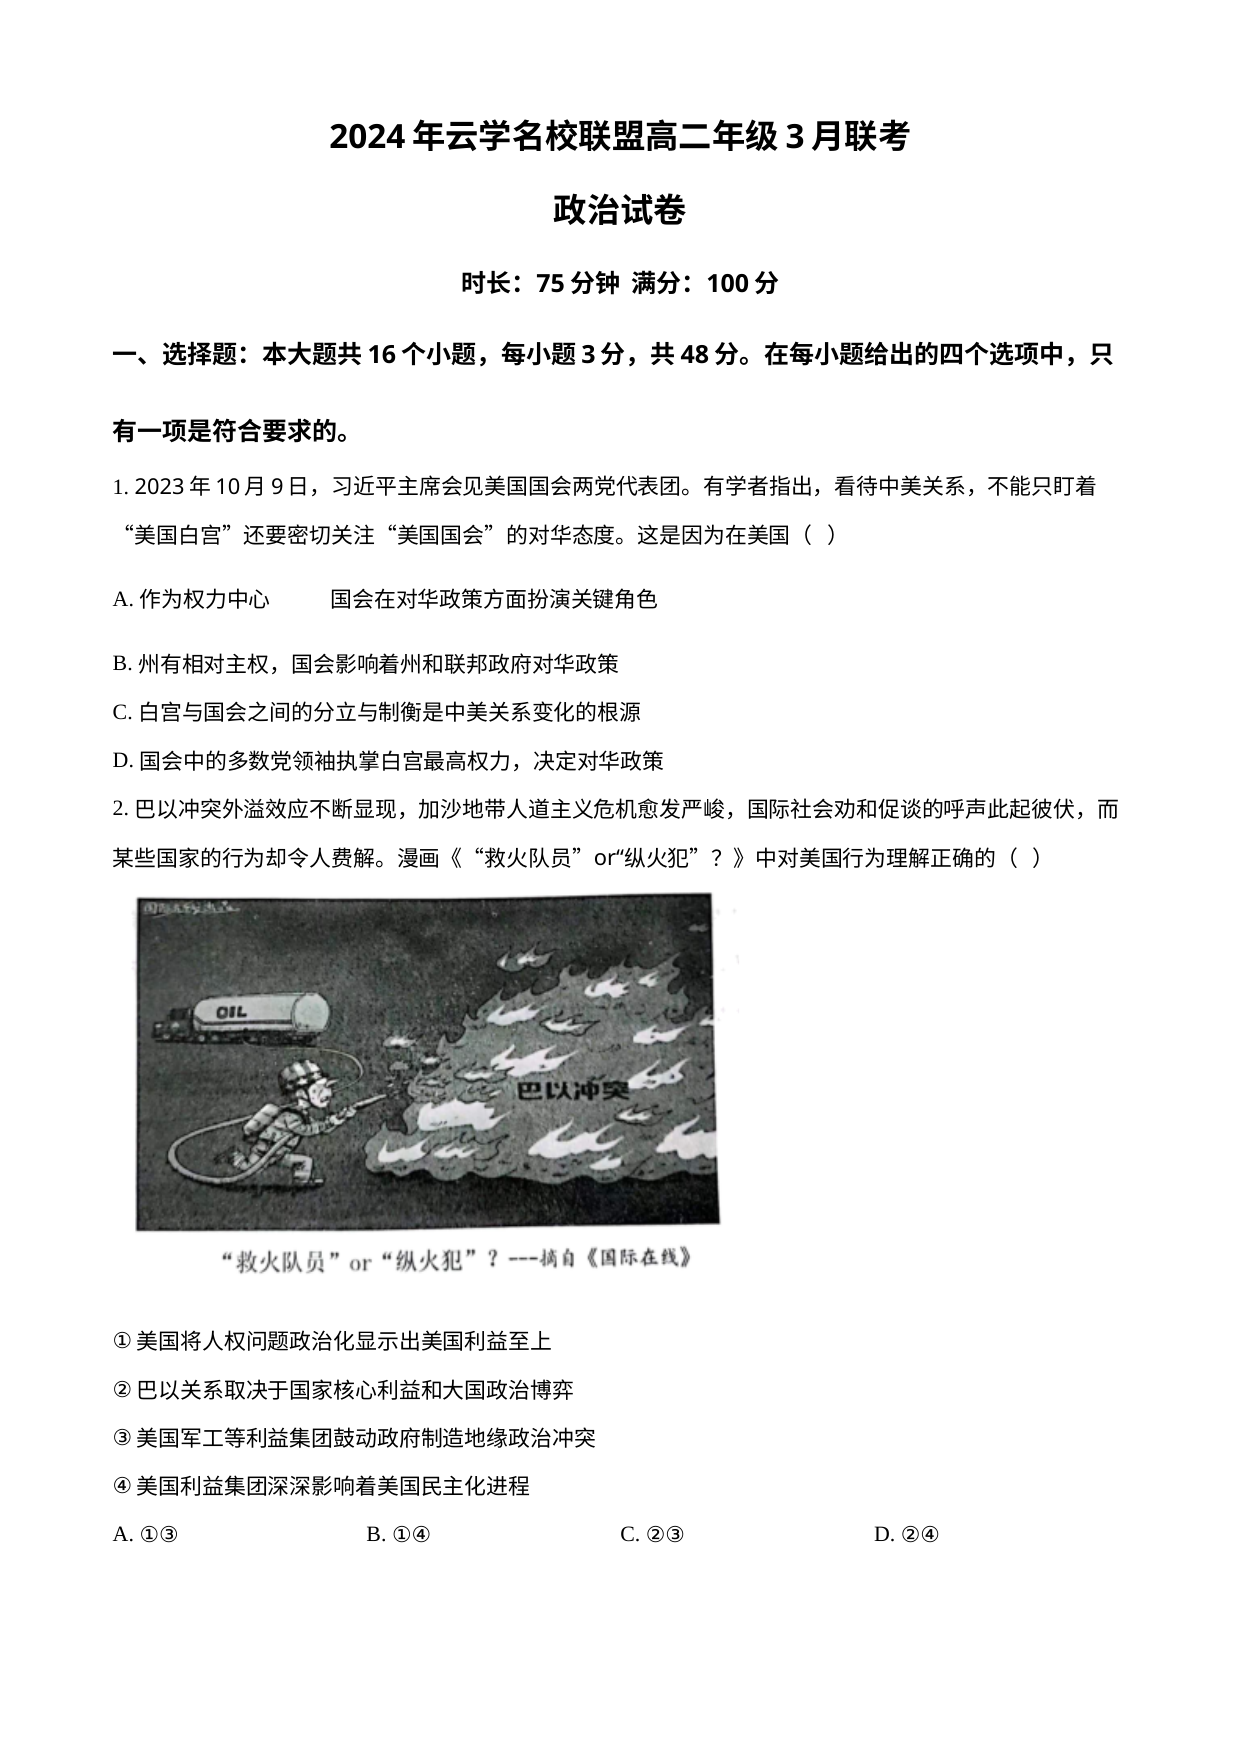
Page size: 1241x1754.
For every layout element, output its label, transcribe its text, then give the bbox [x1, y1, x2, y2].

text A. ①③ B. ①④ C. ②③ D. ②④ [112, 1517, 1128, 1550]
text ①美国将人权问题政治化显示出美国利益至上 [112, 1324, 1128, 1356]
text 2. 巴以冲突外溢效应不断显现，加沙地带人道主义危机愈发严峻，国际社会劝和促谈的呼声此起彼伏，而某些国家的行为却令人费解。漫画《“救火队员”or“纵火犯”？》中对美国行为理解正确的（ ） [112, 792, 1128, 873]
text C. 白宫与国会之间的分立与制衡是中美关系变化的根源 [112, 695, 1128, 727]
text 2024年云学名校联盟高二年级3月联考 [112, 102, 1128, 167]
text B. 州有相对主权，国会影响着州和联邦政府对华政策 [112, 647, 1128, 679]
text A. 作为权力中心国会在对华政策方面扮演关键角色 [112, 566, 1128, 631]
text ②巴以关系取决于国家核心利益和大国政治博弈 [112, 1372, 1128, 1405]
picture [131, 888, 740, 1283]
text 时长：75分钟 满分：100分 [112, 249, 1128, 314]
text 一、选择题：本大题共16个小题，每小题3分，共48分。在每小题给出的四个选项中，只有一项是符合要求的。 [112, 321, 1128, 462]
text ④美国利益集团深深影响着美国民主化进程 [112, 1469, 1128, 1501]
text ③美国军工等利益集团鼓动政府制造地缘政治冲突 [112, 1421, 1128, 1453]
text 1. 2023年10月9日，习近平主席会见美国国会两党代表团。有学者指出，看待中美关系，不能只盯着“美国白宫”还要密切关注“美国国会”的对华态度。这是因为在美国（ ） [112, 469, 1128, 550]
text D. 国会中的多数党领袖执掌白宫最高权力，决定对华政策 [112, 743, 1128, 776]
text 政治试卷 [112, 176, 1128, 241]
